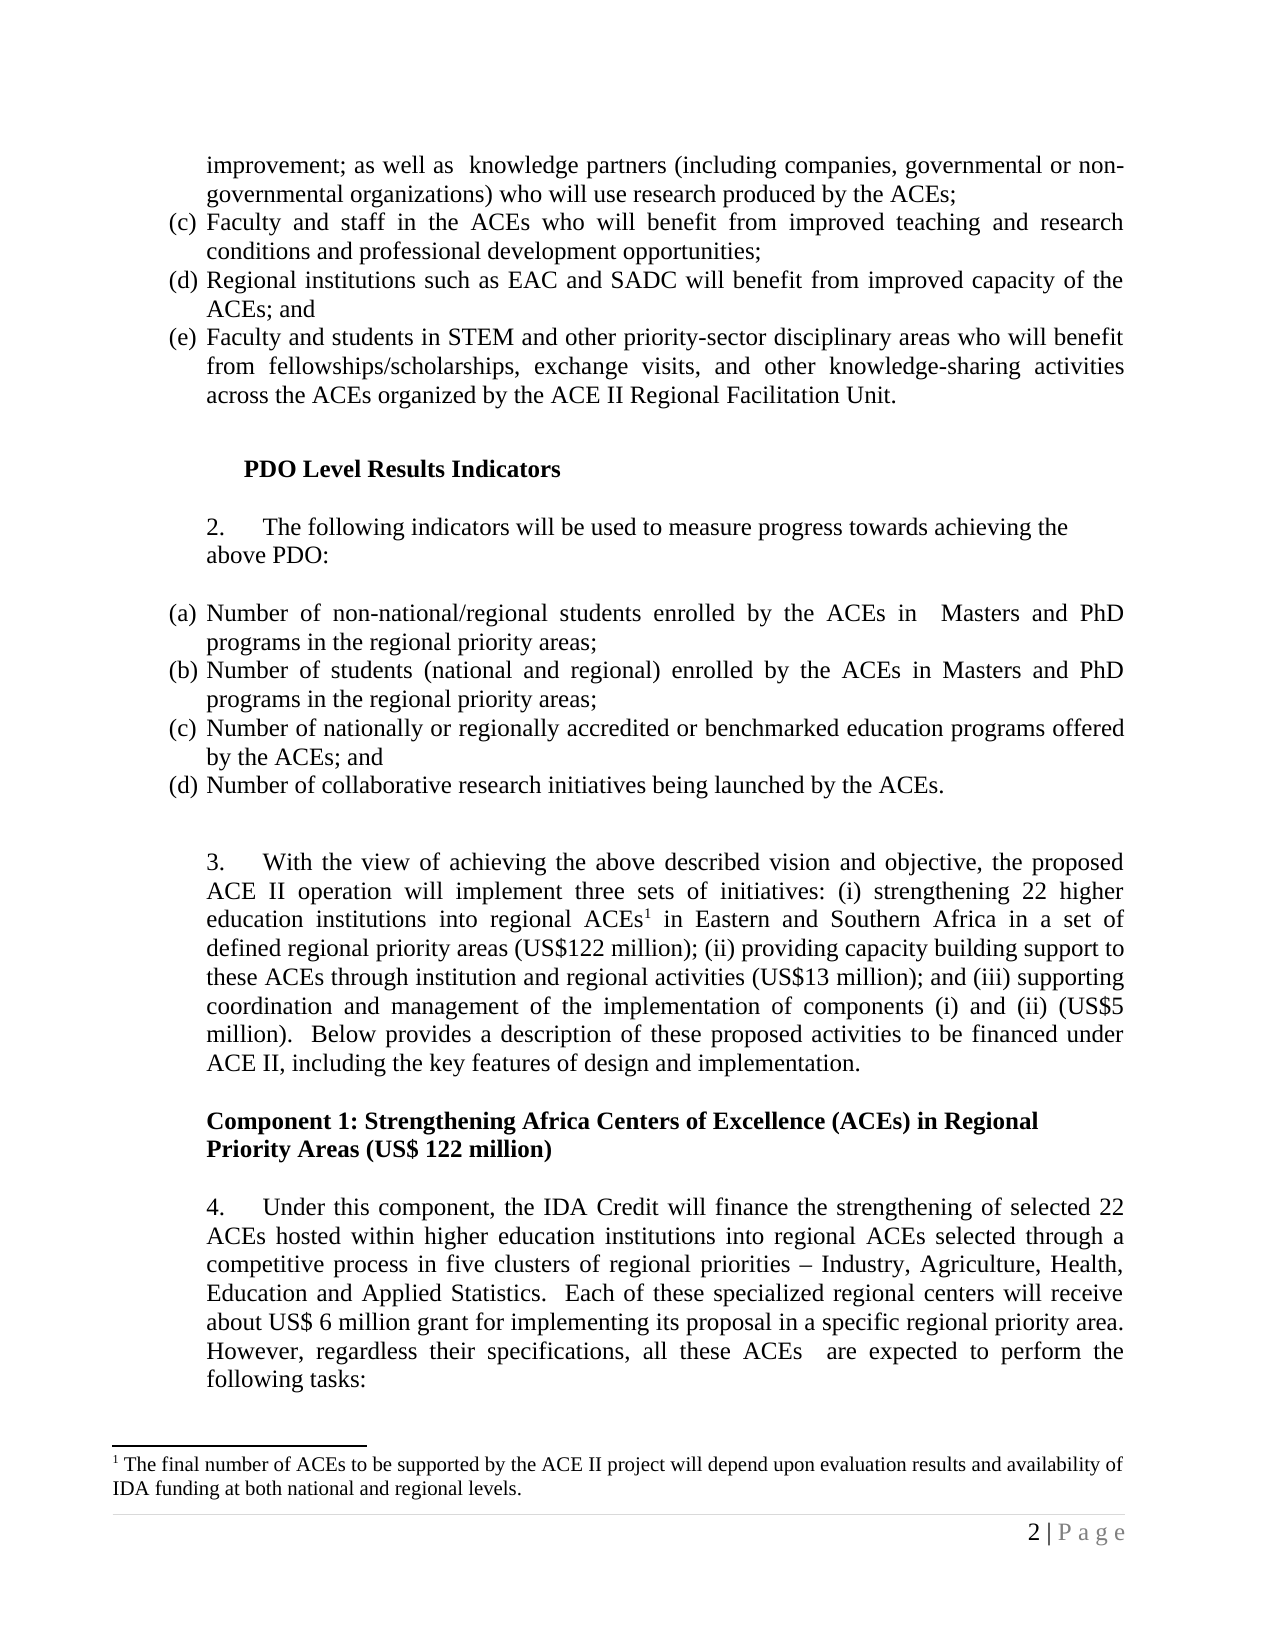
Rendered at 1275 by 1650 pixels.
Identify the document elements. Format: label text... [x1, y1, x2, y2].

list Under this component, the IDA Credit will finance the strengthening of selected 22 ACEs hosted within higher education institutions into regional ACEs selected through a competitive process in five clusters of regional priorities – Industry, Agriculture, Health, Education and Applied Statistics. Each of these specialized regional centers will receive about US$ 6 million grant for implementing its proposal in a specific regional priority area. However, regardless their specifications, all these ACEs are expected to perform the following tasks: [206, 1192, 1125, 1393]
list Number of non-national/regional students enrolled by the ACEs in Masters and PhD programs in the regional priority areas; [169, 598, 1125, 655]
list The following indicators will be used to measure progress towards achieving the above PDO: [206, 512, 1125, 569]
list Number of students (national and regional) enrolled by the ACEs in Masters and PhD programs in the regional priority areas; [169, 655, 1125, 713]
list Faculty and students in STEM and other priority-sector disciplinary areas who will benefit from fellowships/scholarships, exchange visits, and other knowledge-sharing activities across the ACEs organized by the ACE II Regional Facilitation Unit. [169, 322, 1125, 409]
text Component 1: Strengthening Africa Centers of Excellence (ACEs) in Regional Priority Areas (US$ 122 million) [206, 1106, 1125, 1163]
subtitle PDO Level Results Indicators [206, 454, 1125, 483]
list Number of collaborative research initiatives being launched by the ACEs. [169, 770, 1125, 799]
list Regional institutions such as EAC and SADC will benefit from improved capacity of the ACEs; and [169, 265, 1125, 322]
list With the view of achieving the above described vision and objective, the proposed ACE II operation will implement three sets of initiatives: (i) strengthening 22 higher education institutions into regional ACEs in Eastern and Southern Africa in a set of defined regional priority areas (US$122 million); (ii) providing capacity building support to these ACEs through institution and regional activities (US$13 million); and (iii) supporting coordination and management of the implementation of components (i) and (ii) (US$5 million). Below provides a description of these proposed activities to be financed under ACE II, including the key features of design and implementation. [206, 847, 1125, 1077]
list Number of nationally or regionally accredited or benchmarked education programs offered by the ACEs; and [169, 713, 1125, 770]
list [169, 150, 1125, 207]
list Faculty and staff in the ACEs who will benefit from improved teaching and research conditions and professional development opportunities; [169, 207, 1125, 265]
